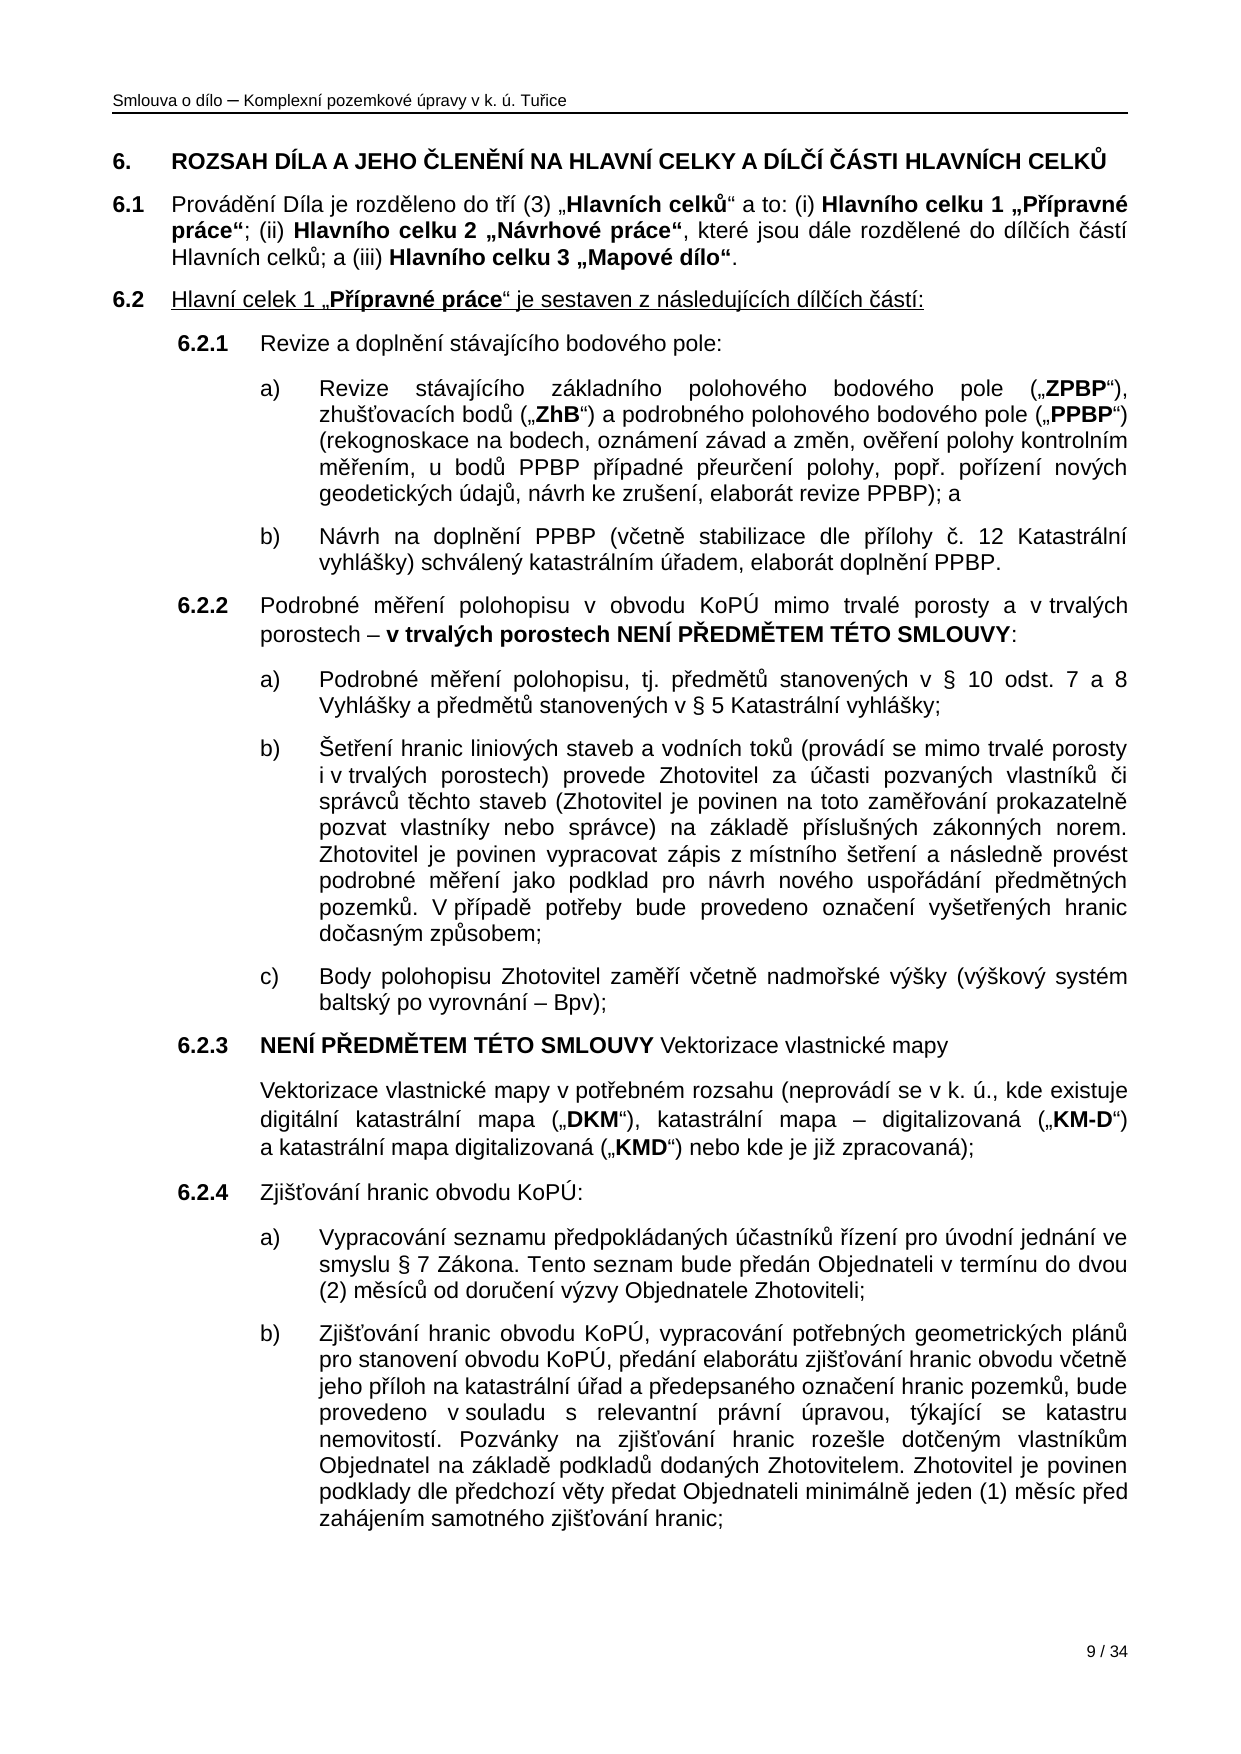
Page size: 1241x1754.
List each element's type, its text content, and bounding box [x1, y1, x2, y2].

text Provádění Díla je rozděleno do tří (3) „Hlavních celků“ a to: (i) Hlavního celku 1 „Přípravné práce“; (ii) Hlavního celku 2 „Návrhové práce“, které jsou dále rozdělené do dílčích částí Hlavních celků; a (iii) Hlavního celku 3 „Mapové dílo“. [112, 191, 1128, 270]
list Zjišťování hranic obvodu KoPÚ, vypracování potřebných geometrických plánů pro stanovení obvodu KoPÚ, předání elaborátu zjišťování hranic obvodu včetně jeho příloh na katastrální úřad a předepsaného označení hranic pozemků, bude provedeno v souladu s relevantní právní úpravou, týkající se katastru nemovitostí. Pozvánky na zjišťování hranic rozešle dotčeným vlastníkům Objednatel na základě podkladů dodaných Zhotovitelem. Zhotovitel je povinen podklady dle předchozí věty předat Objednateli minimálně jeden (1) měsíc před zahájením samotného zjišťování hranic; [260, 1320, 1128, 1531]
text Podrobné měření polohopisu v obvodu KoPÚ mimo trvalé porosty a v trvalých porostech – v trvalých porostech NENÍ PŘEDMĚTEM TÉTO SMLOUVY: [177, 592, 1128, 647]
list Podrobné měření polohopisu, tj. předmětů stanovených v § 10 odst. 7 a 8 Vyhlášky a předmětů stanovených v § 5 Katastrální vyhlášky; [260, 666, 1128, 719]
text Rozsah díla a jeho členění na hlavní celky a dílčí části Hlavních celků [112, 148, 1128, 174]
list Vektorizace vlastnické mapy v potřebném rozsahu (neprovádí se v k. ú., kde existuje digitální katastrální mapa („DKM“), katastrální mapa – digitalizovaná („KM-D“) a katastrální mapa digitalizovaná („KMD“) nebo kde je již zpracovaná); [260, 1077, 1128, 1161]
text Hlavní celek 1 „Přípravné práce“ je sestaven z následujících dílčích částí: [112, 286, 1128, 313]
list Vypracování seznamu předpokládaných účastníků řízení pro úvodní jednání ve smyslu § 7 Zákona. Tento seznam bude předán Objednateli v termínu do dvou (2) měsíců od doručení výzvy Objednatele Zhotoviteli; [260, 1224, 1128, 1303]
text Revize a doplnění stávajícího bodového pole: [177, 329, 1128, 356]
list Revize stávajícího základního polohového bodového pole („ZPBP“), zhušťovacích bodů („ZhB“) a podrobného polohového bodového pole („PPBP“) (rekognoskace na bodech, oznámení závad a změn, ověření polohy kontrolním měřením, u bodů PPBP případné přeurčení polohy, popř. pořízení nových geodetických údajů, návrh ke zrušení, elaborát revize PPBP); a [260, 374, 1128, 506]
list Body polohopisu Zhotovitel zaměří včetně nadmořské výšky (výškový systém baltský po vyrovnání – Bpv); [260, 963, 1128, 1016]
list Šetření hranic liniových staveb a vodních toků (provádí se mimo trvalé porosty i v trvalých porostech) provede Zhotovitel za účasti pozvaných vlastníků či správců těchto staveb (Zhotovitel je povinen na toto zaměřování prokazatelně pozvat vlastníky nebo správce) na základě příslušných zákonných norem. Zhotovitel je povinen vypracovat zápis z místního šetření a následně provést podrobné měření jako podklad pro návrh nového uspořádání předmětných pozemků. V případě potřeby bude provedeno označení vyšetřených hranic dočasným způsobem; [260, 735, 1128, 946]
text Zjišťování hranic obvodu KoPÚ: [177, 1179, 1128, 1206]
list Návrh na doplnění PPBP (včetně stabilizace dle přílohy č. 12 Katastrální vyhlášky) schválený katastrálním úřadem, elaborát doplnění PPBP. [260, 523, 1128, 576]
text NENÍ PŘEDMĚTEM TÉTO SMLOUVY Vektorizace vlastnické mapy [177, 1032, 1128, 1058]
